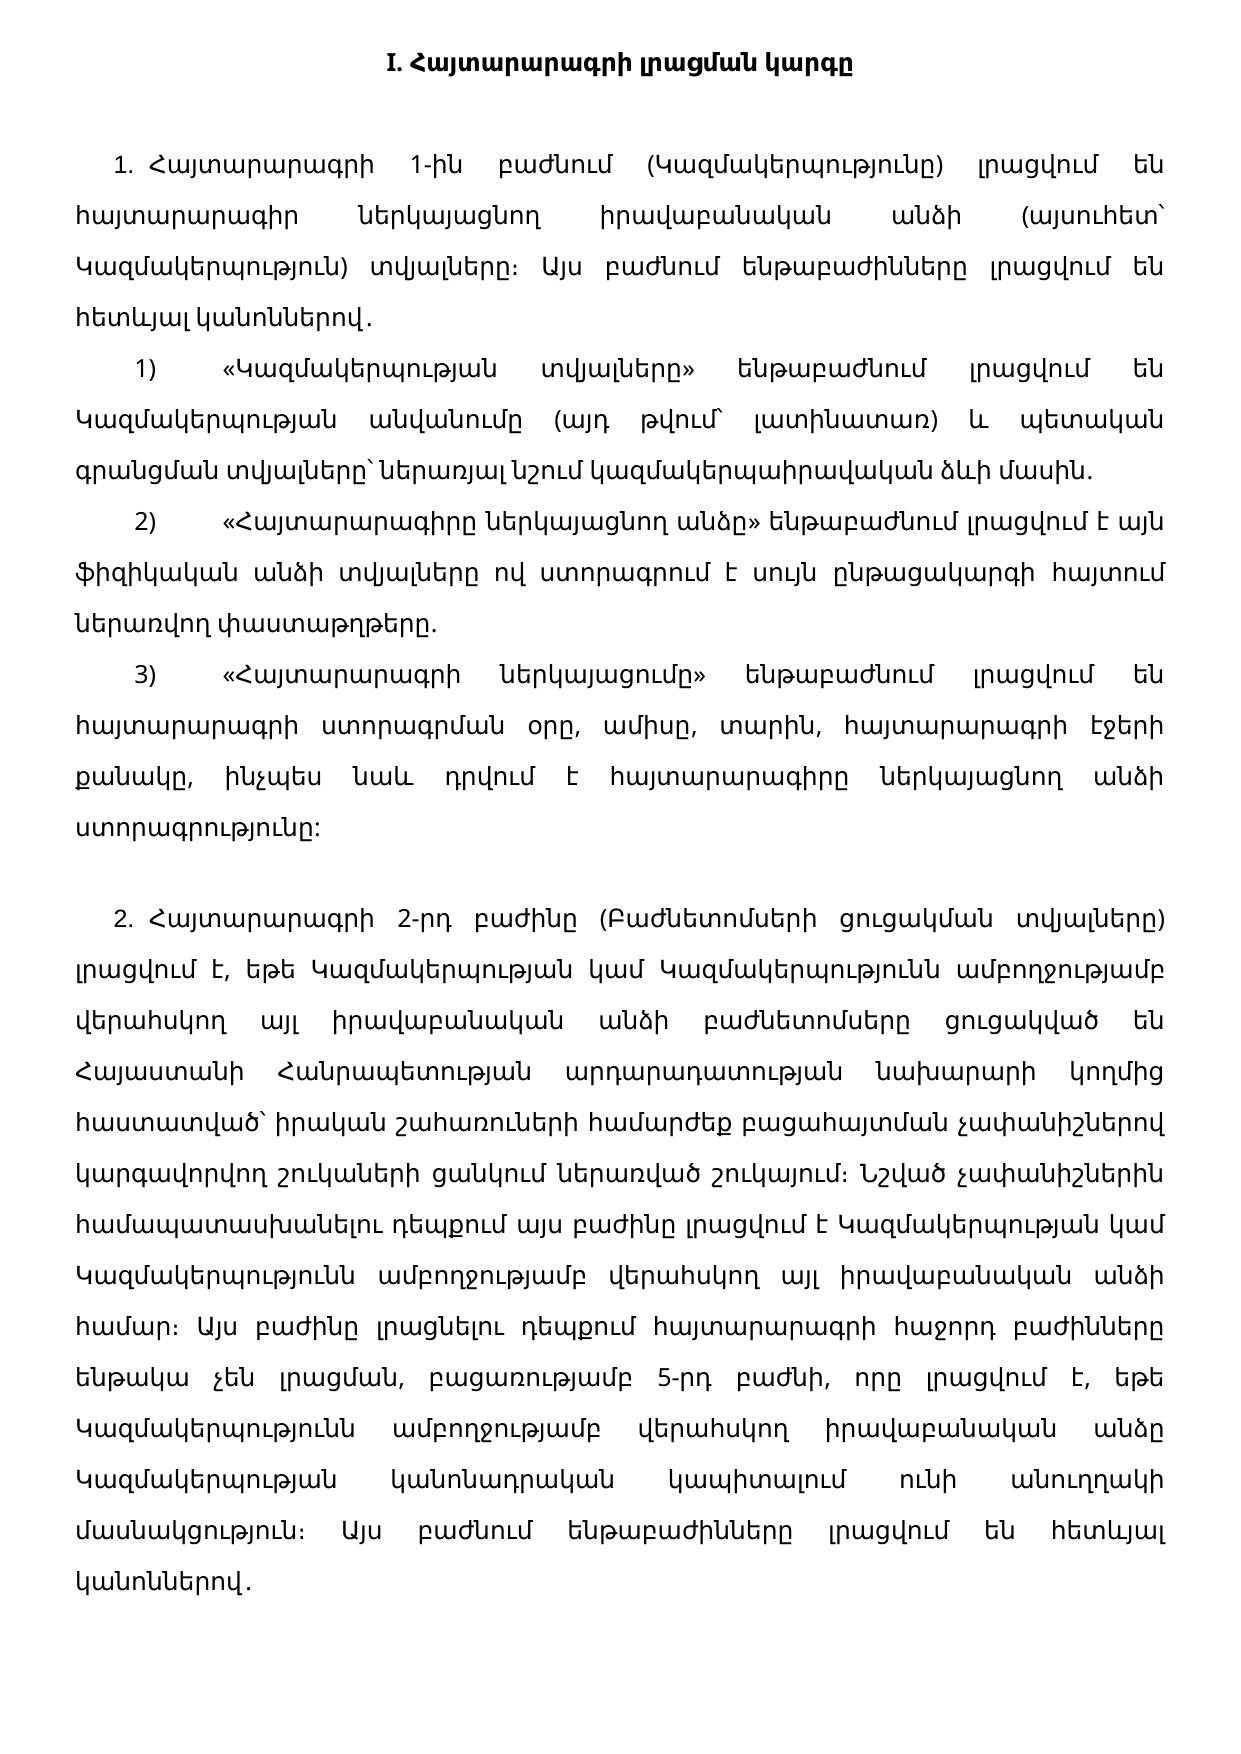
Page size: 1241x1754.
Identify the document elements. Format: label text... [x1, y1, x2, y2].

list Հայտարարագրի 2-րդ բաժինը (Բաժնետոմսերի ցուցակման տվյալները) լրացվում է, եթե Կազմակերպության կամ Կազմակերպությունն ամբողջությամբ վերահսկող այլ իրավաբանական անձի բաժնետոմսերը ցուցակված են Հայաստանի Հանրապետության արդարադատության նախարարի կողմից հաստատված՝ իրական շահառուների համարժեք բացահայտման չափանիշներով կարգավորվող շուկաների ցանկում ներառված շուկայում։ Նշված չափանիշներին համապատասխանելու դեպքում այս բաժինը լրացվում է Կազմակերպության կամ Կազմակերպությունն ամբողջությամբ վերահսկող այլ իրավաբանական անձի համար։ Այս բաժինը լրացնելու դեպքում հայտարարագրի հաջորդ բաժինները ենթակա չեն լրացման, բացառությամբ 5-րդ բաժնի, որը լրացվում է, եթե Կազմակերպությունն ամբողջությամբ վերահսկող իրավաբանական անձը Կազմակերպության կանոնադրական կապիտալում ունի անուղղակի մասնակցություն։ Այս բաժնում ենթաբաժինները լրացվում են հետևյալ կանոններով․ [75, 900, 1165, 1598]
text I. Հայտարարագրի լրացման կարգը [75, 44, 1165, 78]
list Հայտարարագրի 1-ին բաժնում (Կազմակերպությունը) լրացվում են հայտարարագիր ներկայացնող իրավաբանական անձի (այսուհետ՝ Կազմակերպություն) տվյալները։ Այս բաժնում ենթաբաժինները լրացվում են հետևյալ կանոններով․ [75, 146, 1165, 334]
list «Կազմակերպության տվյալները» ենթաբաժնում լրացվում են Կազմակերպության անվանումը (այդ թվում՝ լատինատառ) և պետական գրանցման տվյալները՝ ներառյալ նշում կազմակերպաիրավական ձևի մասին. [75, 351, 1165, 487]
list «Հայտարարագրի ներկայացումը» ենթաբաժնում լրացվում են հայտարարագրի ստորագրման օրը, ամիսը, տարին, հայտարարագրի էջերի քանակը, ինչպես նաև դրվում է հայտարարագիրը ներկայացնող անձի ստորագրությունը: [75, 657, 1165, 844]
list «Հայտարարագիրը ներկայացնող անձը» ենթաբաժնում լրացվում է այն ֆիզիկական անձի տվյալները ով ստորագրում է սույն ընթացակարգի հայտում ներառվող փաստաթղթերը. [75, 504, 1165, 640]
